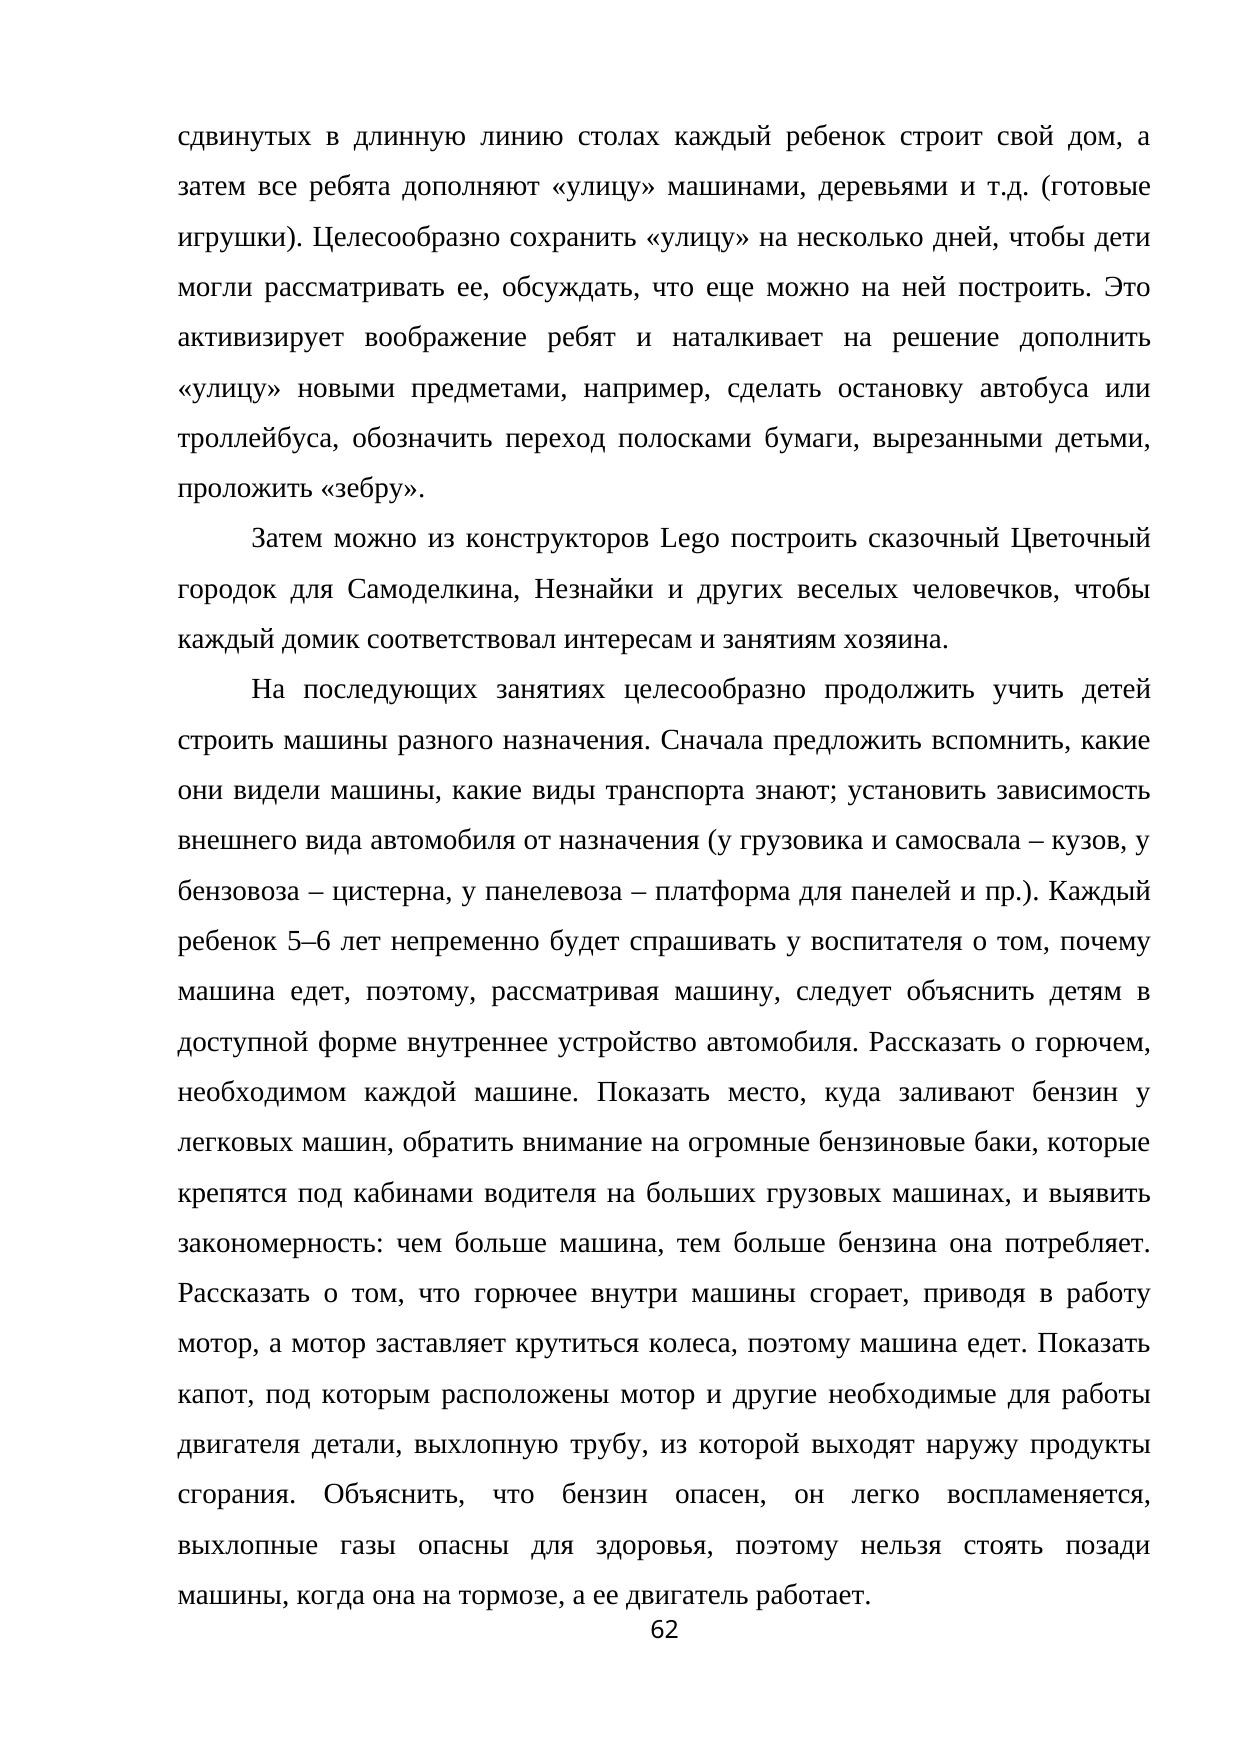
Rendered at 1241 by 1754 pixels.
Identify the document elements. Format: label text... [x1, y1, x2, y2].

text Затем можно из конструкторов Lego построить сказочный Цветочный городок для Самоделкина, Незнайки и других веселых человечков, чтобы каждый домик соответствовал интересам и занятиям хозяина. [177, 521, 1152, 655]
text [177, 118, 1152, 504]
text На последующих занятиях целесообразно продолжить учить детей строить машины разного назначения. Сначала предложить вспомнить, какие они видели машины, какие виды транспорта знают; установить зависимость внешнего вида автомобиля от назначения (у грузовика и самосвала – кузов, у бензовоза – цистерна, у панелевоза – платформа для панелей и пр.). Каждый ребенок 5–6 лет непременно будет спрашивать у воспитателя о том, почему машина едет, поэтому, рассматривая машину, следует объяснить детям в доступной форме внутреннее устройство автомобиля. Рассказать о горючем, необходимом каждой машине. Показать место, куда заливают бензин у легковых машин, обратить внимание на огромные бензиновые баки, которые крепятся под кабинами водителя на больших грузовых машинах, и выявить закономерность: чем больше машина, тем больше бензина она потребляет. Рассказать о том, что горючее внутри машины сгорает, приводя в работу мотор, а мотор заставляет крутиться колеса, поэтому машина едет. Показать капот, под которым расположены мотор и другие необходимые для работы двигателя детали, выхлопную трубу, из которой выходят наружу продукты сгорания. Объяснить, что бензин опасен, он легко воспламеняется, выхлопные газы опасны для здоровья, поэтому нельзя стоять позади машины, когда она на тормозе, а ее двигатель работает. [177, 672, 1152, 1611]
